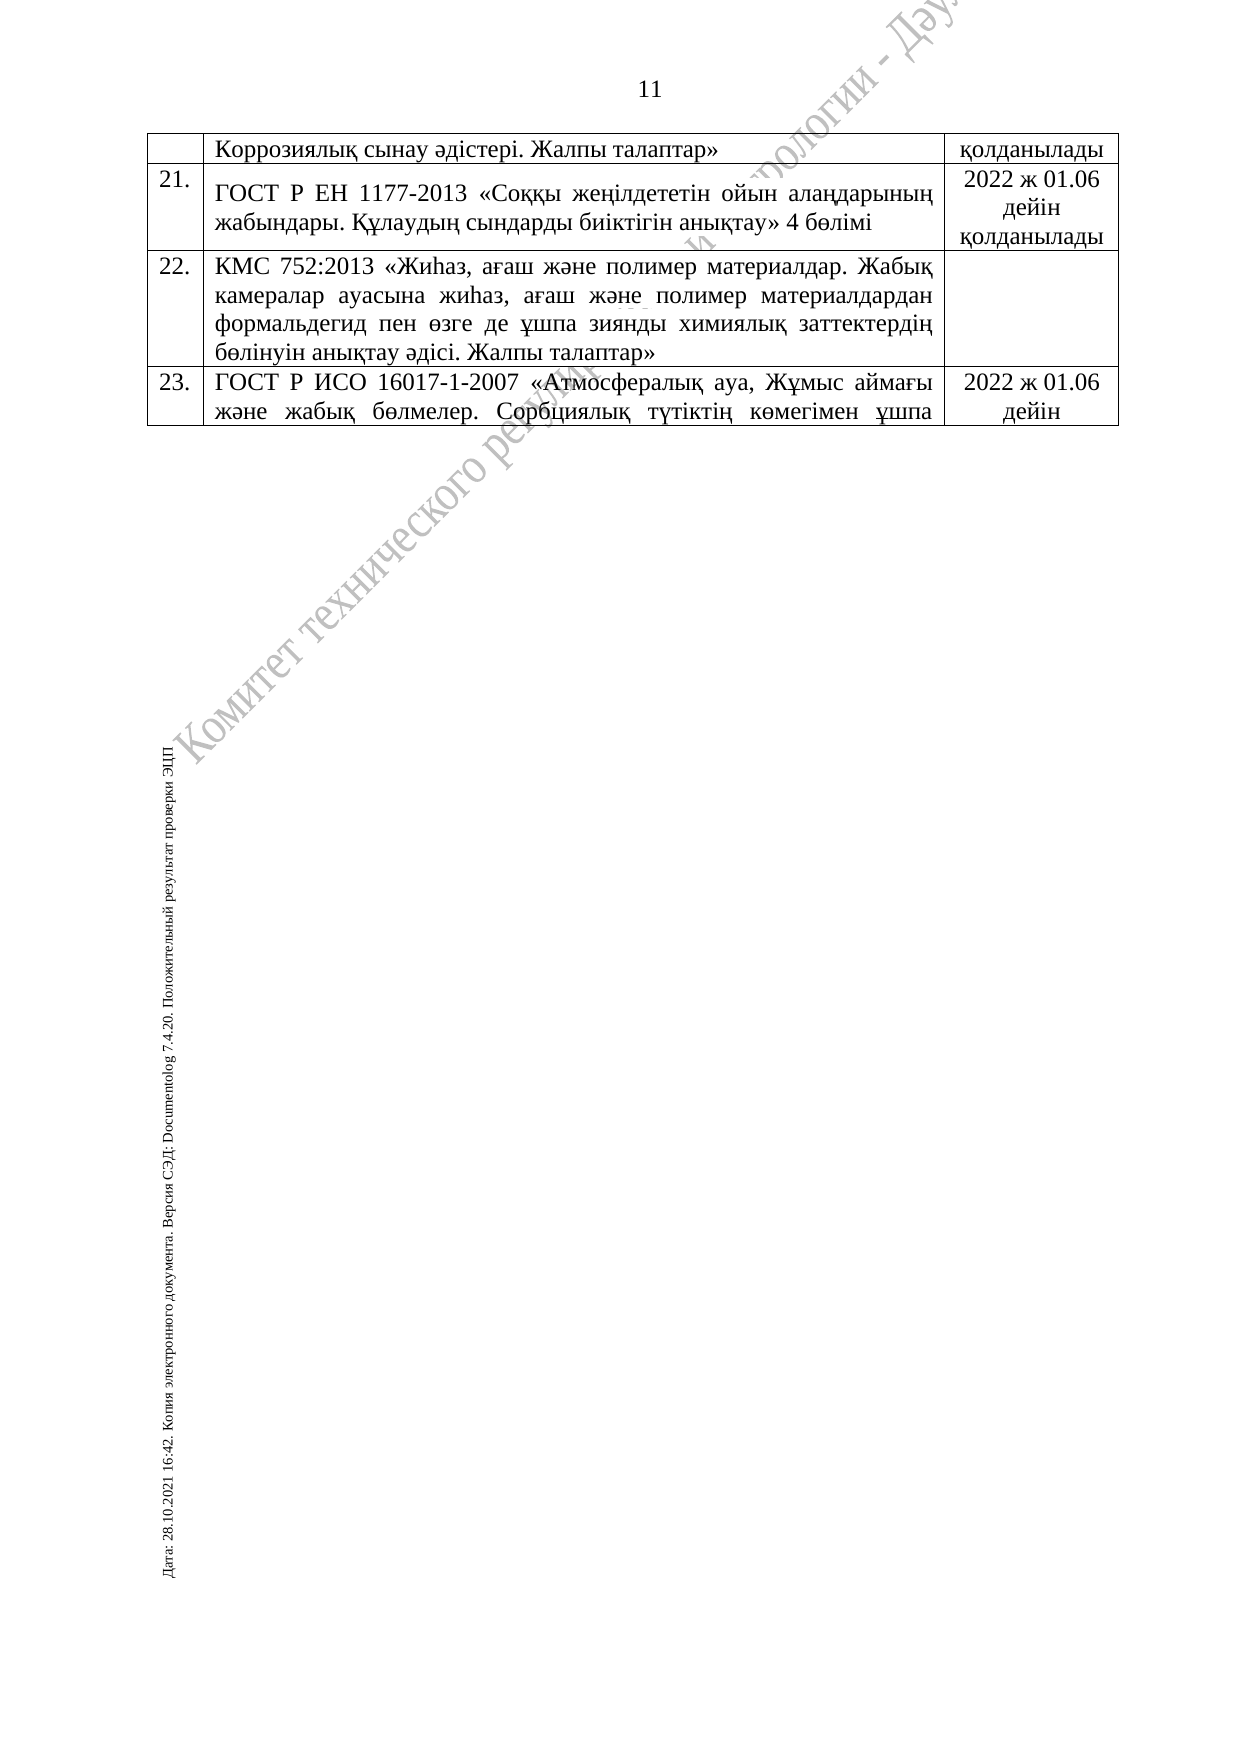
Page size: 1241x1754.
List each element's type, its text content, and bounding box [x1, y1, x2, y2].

table_cell 2022 ж 01.06 дейін қолданылады [945, 164, 1118, 250]
table_cell [148, 134, 203, 163]
table_cell КМС 752:2013 «Жиһаз, ағаш және полимер материалдар. Жабық камералар ауасына жиһаз, ағаш және полимер материалдардан формальдегид пен өзге де ұшпа зиянды химиялық заттектердің бөлінуін анықтау әдісі. Жалпы талаптар» [204, 251, 944, 366]
table_cell [148, 251, 203, 366]
table_cell ГОСТ Р 9.905-2007 (ИСО 7384:2001, ИСО 11845:1995) «Коррозиядан және қартаюдан қорғаудың бірыңғай жүйесі. Коррозиялық сынау әдістері. Жалпы талаптар» [204, 134, 944, 163]
table_cell ГОСТ Р ЕН 1177-2013 «Соққы жеңілдететін ойын алаңдарының жабындары. Құлаудың сындарды биіктігін анықтау» 4 бөлімі [204, 164, 944, 250]
table_cell [148, 164, 203, 250]
table_cell [148, 367, 203, 424]
table_cell [945, 251, 1118, 366]
table_cell ГОСТ Р ИСО 16017-1-2007 «Атмосфералық ауа, Жұмыс аймағы және жабық бөлмелер. Сорбциялық түтіктің көмегімен ұшпа органикалық қосылыстардың сынамаларын кейіннен термодесорбциялау және капиллярлық колонкаларда газохроматографиялық талдау арқылы іріктеу. 1 бөлім. Айдау әдісімен сынама алу» [204, 367, 944, 424]
table_cell 2022 ж 01.06 дейін қолданылады [945, 134, 1118, 163]
table_cell 2022 ж 01.06 дейін қолданылады [945, 367, 1118, 424]
